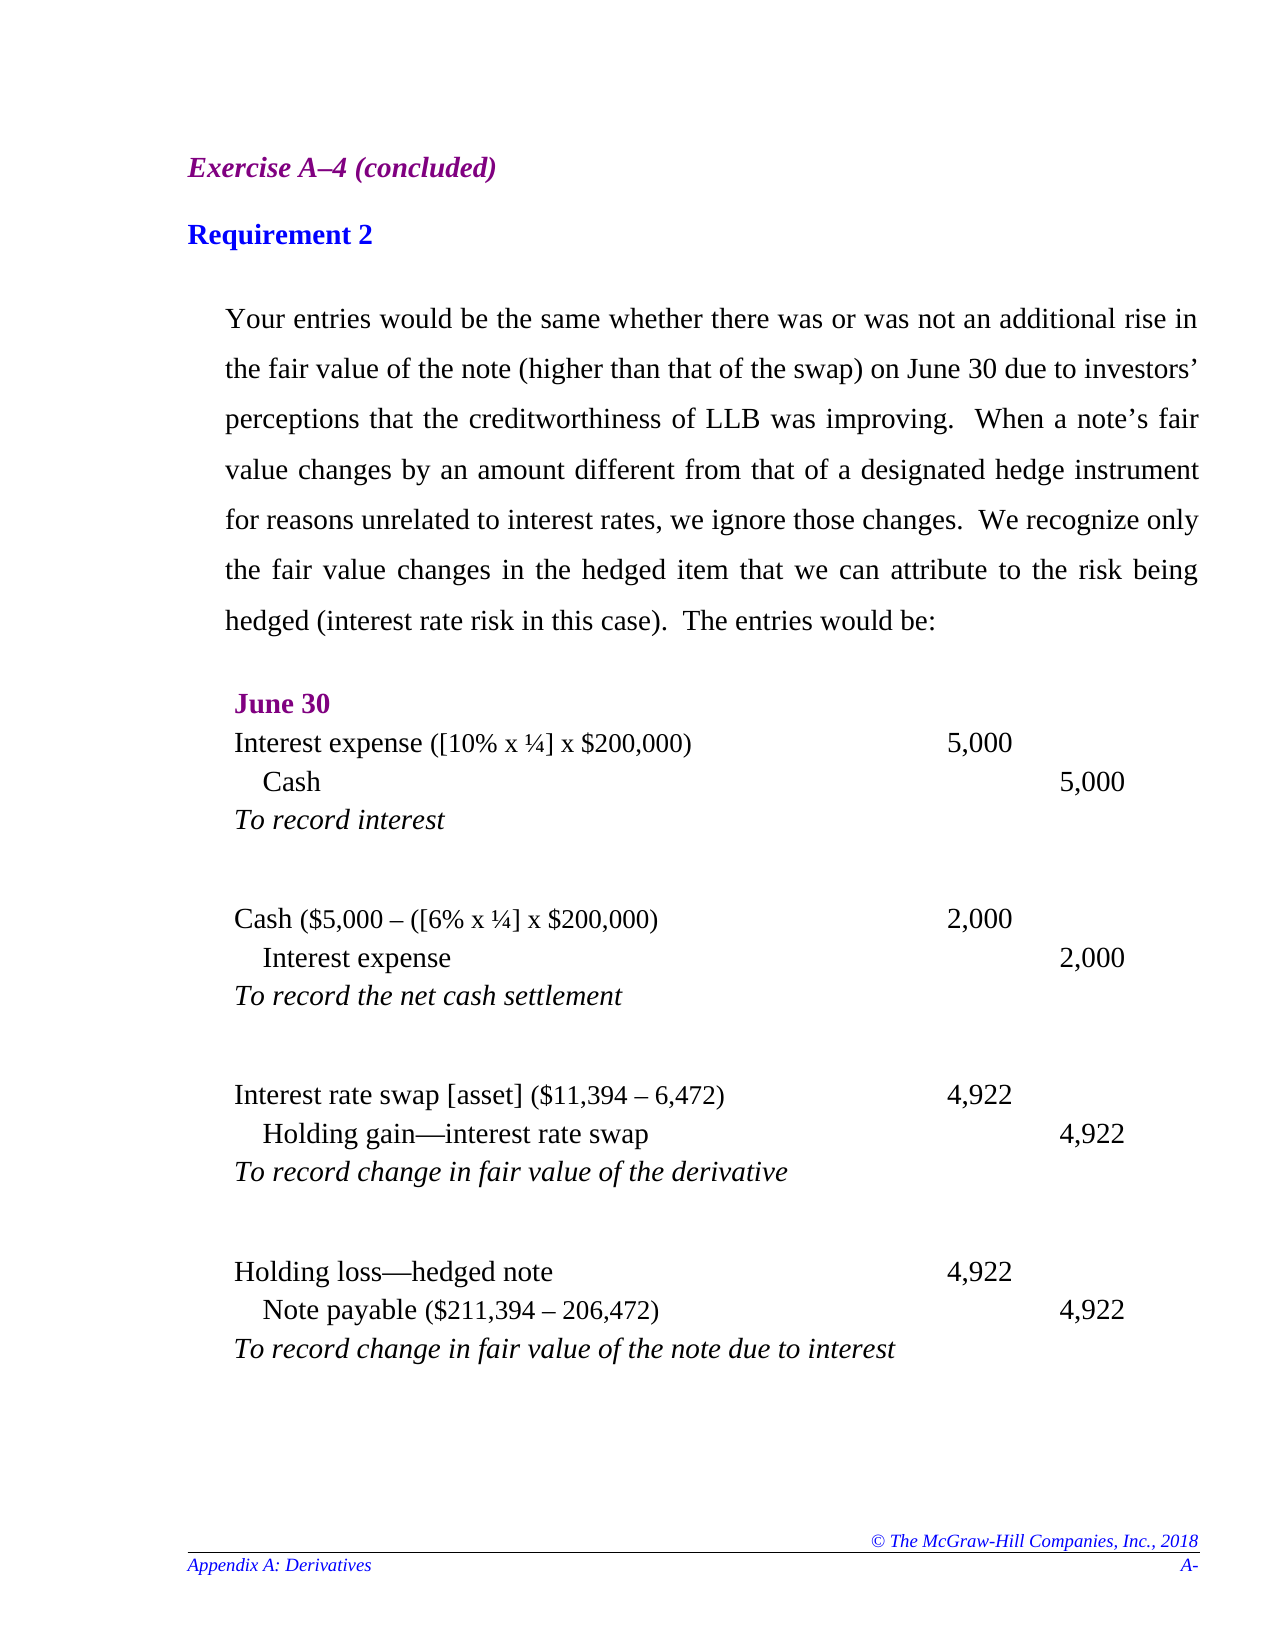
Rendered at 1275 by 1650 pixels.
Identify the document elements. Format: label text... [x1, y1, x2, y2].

text Holding loss—hedged note 4,922 [234, 1254, 1152, 1287]
text Interest expense ([10% x ¼] x $200,000) 5,000 [234, 725, 1152, 759]
text Exercise A–4 (concluded) [187, 150, 1200, 183]
text Interest expense 2,000 [234, 940, 1152, 973]
text Your entries would be the same whether there was or was not an additional rise in the fair value of the note (higher than that of the swap) on June 30 due to investors’ perceptions that the creditworthiness of LLB was improving. When a note’s fair value changes by an amount different from that of a designated hedge instrument for reasons unrelated to interest rates, we ignore those changes. We recognize only the fair value changes in the hedged item that we can attribute to the risk being hedged (interest rate risk in this case). The entries would be: [225, 301, 1200, 636]
text To record interest [234, 802, 1152, 836]
text Cash ($5,000 – ([6% x ¼] x $200,000) 2,000 [234, 901, 1152, 935]
text To record change in fair value of the note due to interest [233, 1331, 1152, 1364]
text June 30 [234, 687, 1152, 720]
text Interest rate swap [asset] ($11,394 – 6,472) 4,922 [234, 1077, 1152, 1111]
text To record change in fair value of the derivative [234, 1154, 1152, 1188]
text Note payable ($211,394 – 206,472) 4,922 [234, 1292, 1152, 1326]
text Requirement 2 [187, 217, 1200, 251]
text To record the net cash settlement [234, 978, 1152, 1012]
text Cash 5,000 [234, 764, 1152, 797]
text Holding gain—interest rate swap 4,922 [234, 1116, 1152, 1149]
